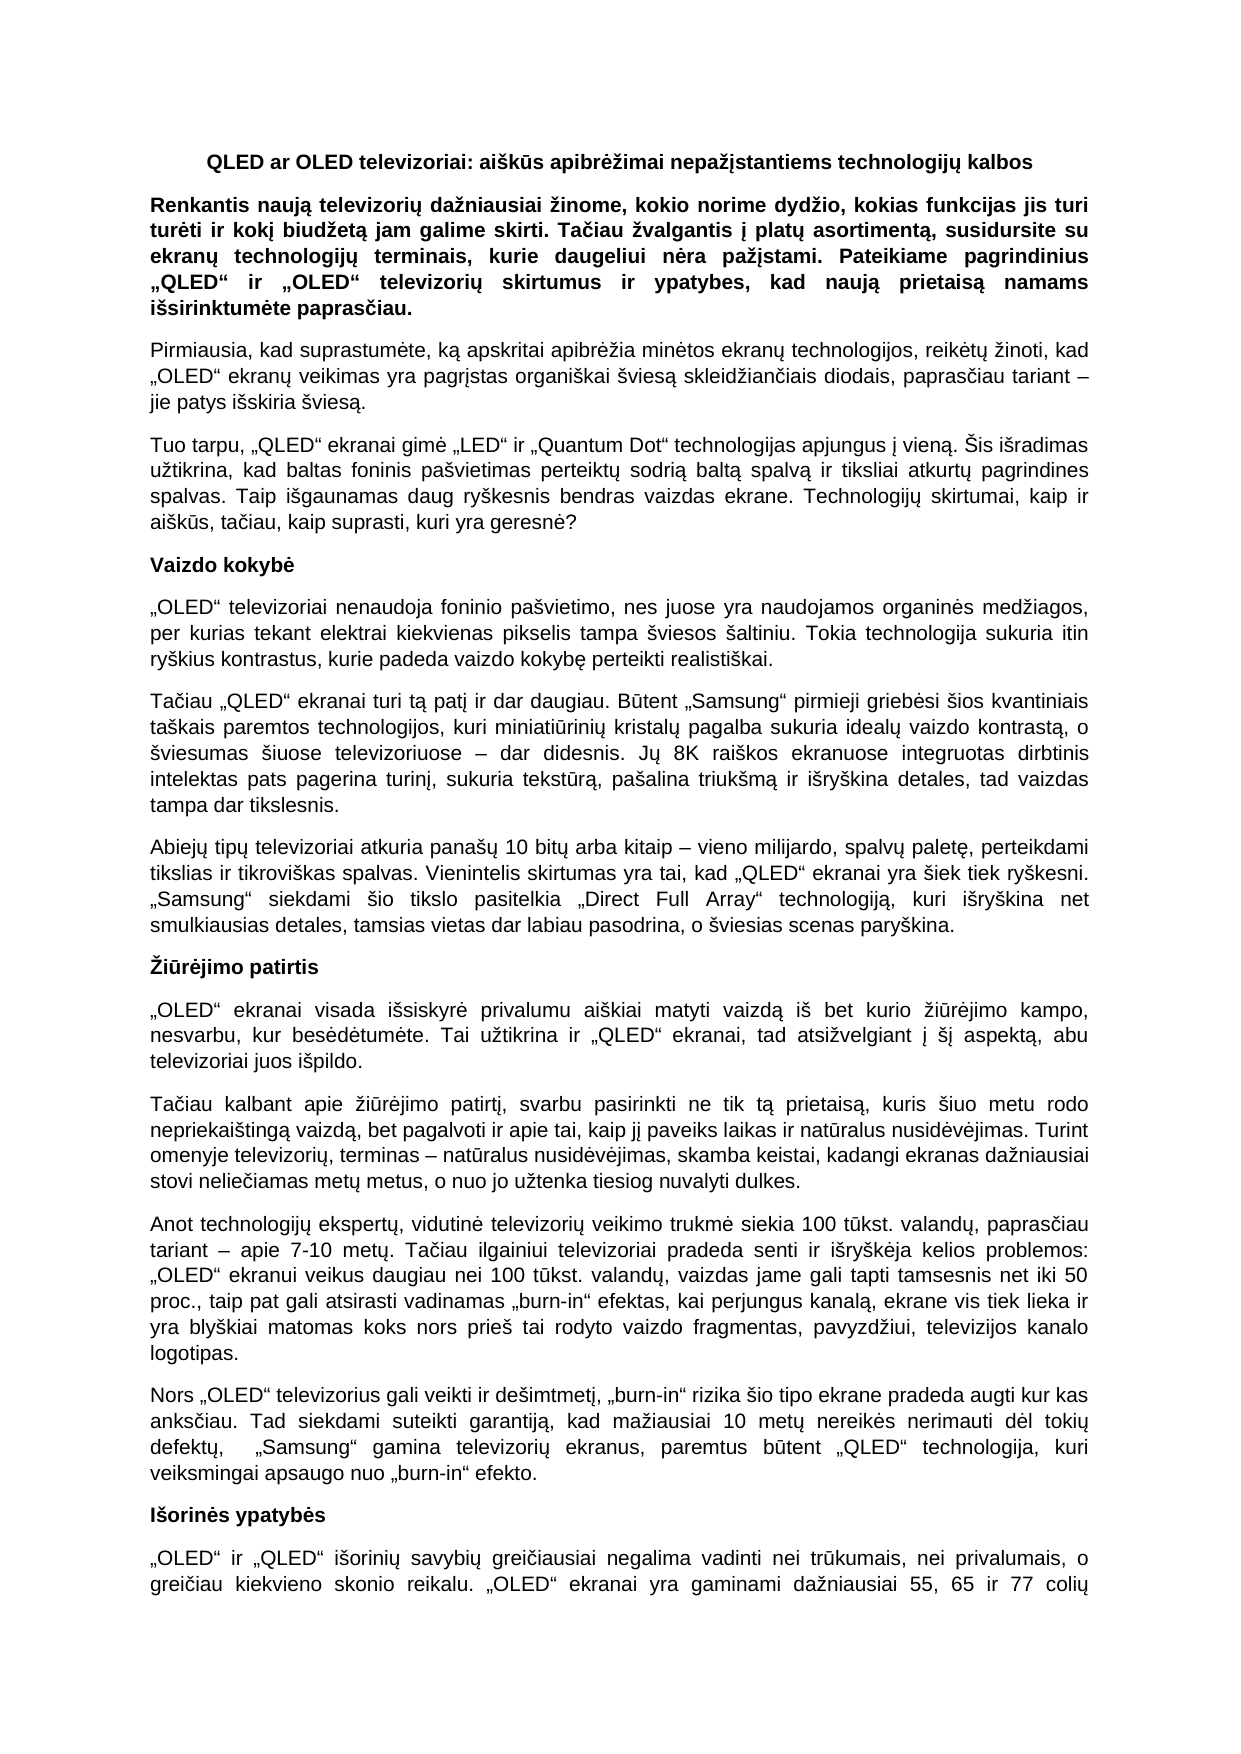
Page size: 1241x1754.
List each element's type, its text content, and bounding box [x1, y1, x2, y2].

text Išorinės ypatybės [150, 1503, 1090, 1527]
text „OLED“ ekranai visada išsiskyrė privalumu aiškiai matyti vaizdą iš bet kurio žiūrėjimo kampo, nesvarbu, kur besėdėtumėte. Tai užtikrina ir „QLED“ ekranai, tad atsižvelgiant į šį aspektą, abu televizoriai juos išpildo. [150, 997, 1090, 1073]
text Tačiau „QLED“ ekranai turi tą patį ir dar daugiau. Būtent „Samsung“ pirmieji griebėsi šios kvantiniais taškais paremtos technologijos, kuri miniatiūrinių kristalų pagalba sukuria idealų vaizdo kontrastą, o šviesumas šiuose televizoriuose – dar didesnis. Jų 8K raiškos ekranuose integruotas dirbtinis intelektas pats pagerina turinį, sukuria tekstūrą, pašalina triukšmą ir išryškina detales, tad vaizdas tampa dar tikslesnis. [150, 689, 1090, 816]
text Tačiau kalbant apie žiūrėjimo patirtį, svarbu pasirinkti ne tik tą prietaisą, kuris šiuo metu rodo nepriekaištingą vaizdą, bet pagalvoti ir apie tai, kaip jį paveiks laikas ir natūralus nusidėvėjimas. Turint omenyje televizorių, terminas – natūralus nusidėvėjimas, skamba keistai, kadangi ekranas dažniausiai stovi neliečiamas metų metus, o nuo jo užtenka tiesiog nuvalyti dulkes. [150, 1092, 1090, 1193]
text Nors „OLED“ televizorius gali veikti ir dešimtmetį, „burn-in“ rizika šio tipo ekrane pradeda augti kur kas anksčiau. Tad siekdami suteikti garantiją, kad mažiausiai 10 metų nereikės nerimauti dėl tokių defektų, „Samsung“ gamina televizorių ekranus, paremtus būtent „QLED“ technologija, kuri veiksmingai apsaugo nuo „burn-in“ efekto. [150, 1383, 1090, 1485]
text „OLED“ televizoriai nenaudoja foninio pašvietimo, nes juose yra naudojamos organinės medžiagos, per kurias tekant elektrai kiekvienas pikselis tampa šviesos šaltiniu. Tokia technologija sukuria itin ryškius kontrastus, kurie padeda vaizdo kokybę perteikti realistiškai. [150, 595, 1090, 671]
text Vaizdo kokybė [150, 552, 1090, 576]
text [150, 1546, 1090, 1596]
text Anot technologijų ekspertų, vidutinė televizorių veikimo trukmė siekia 100 tūkst. valandų, paprasčiau tariant – apie 7-10 metų. Tačiau ilgainiui televizoriai pradeda senti ir išryškėja kelios problemos: „OLED“ ekranui veikus daugiau nei 100 tūkst. valandų, vaizdas jame gali tapti tamsesnis net iki 50 proc., taip pat gali atsirasti vadinamas „burn-in“ efektas, kai perjungus kanalą, ekrane vis tiek lieka ir yra blyškiai matomas koks nors prieš tai rodyto vaizdo fragmentas, pavyzdžiui, televizijos kanalo logotipas. [150, 1212, 1090, 1365]
text Žiūrėjimo patirtis [150, 955, 1090, 979]
text Tuo tarpu, „QLED“ ekranai gimė „LED“ ir „Quantum Dot“ technologijas apjungus į vieną. Šis išradimas užtikrina, kad baltas foninis pašvietimas perteiktų sodrią baltą spalvą ir tiksliai atkurtų pagrindines spalvas. Taip išgaunamas daug ryškesnis bendras vaizdas ekrane. Technologijų skirtumai, kaip ir aiškūs, tačiau, kaip suprasti, kuri yra geresnė? [150, 432, 1090, 534]
text Abiejų tipų televizoriai atkuria panašų 10 bitų arba kitaip – vieno milijardo, spalvų paletę, perteikdami tikslias ir tikroviškas spalvas. Vienintelis skirtumas yra tai, kad „QLED“ ekranai yra šiek tiek ryškesni. „Samsung“ siekdami šio tikslo pasitelkia „Direct Full Array“ technologiją, kuri išryškina net smulkiausias detales, tamsias vietas dar labiau pasodrina, o šviesias scenas paryškina. [150, 835, 1090, 936]
text Pirmiausia, kad suprastumėte, ką apskritai apibrėžia minėtos ekranų technologijos, reikėtų žinoti, kad „OLED“ ekranų veikimas yra pagrįstas organiškai šviesą skleidžiančiais diodais, paprasčiau tariant – jie patys išskiria šviesą. [150, 338, 1090, 414]
text QLED ar OLED televizoriai: aiškūs apibrėžimai nepažįstantiems technologijų kalbos [150, 150, 1090, 174]
text Renkantis naują televizorių dažniausiai žinome, kokio norime dydžio, kokias funkcijas jis turi turėti ir kokį biudžetą jam galime skirti. Tačiau žvalgantis į platų asortimentą, susidursite su ekranų technologijų terminais, kurie daugeliui nėra pažįstami. Pateikiame pagrindinius „QLED“ ir „OLED“ televizorių skirtumus ir ypatybes, kad naują prietaisą namams išsirinktumėte paprasčiau. [150, 192, 1090, 320]
